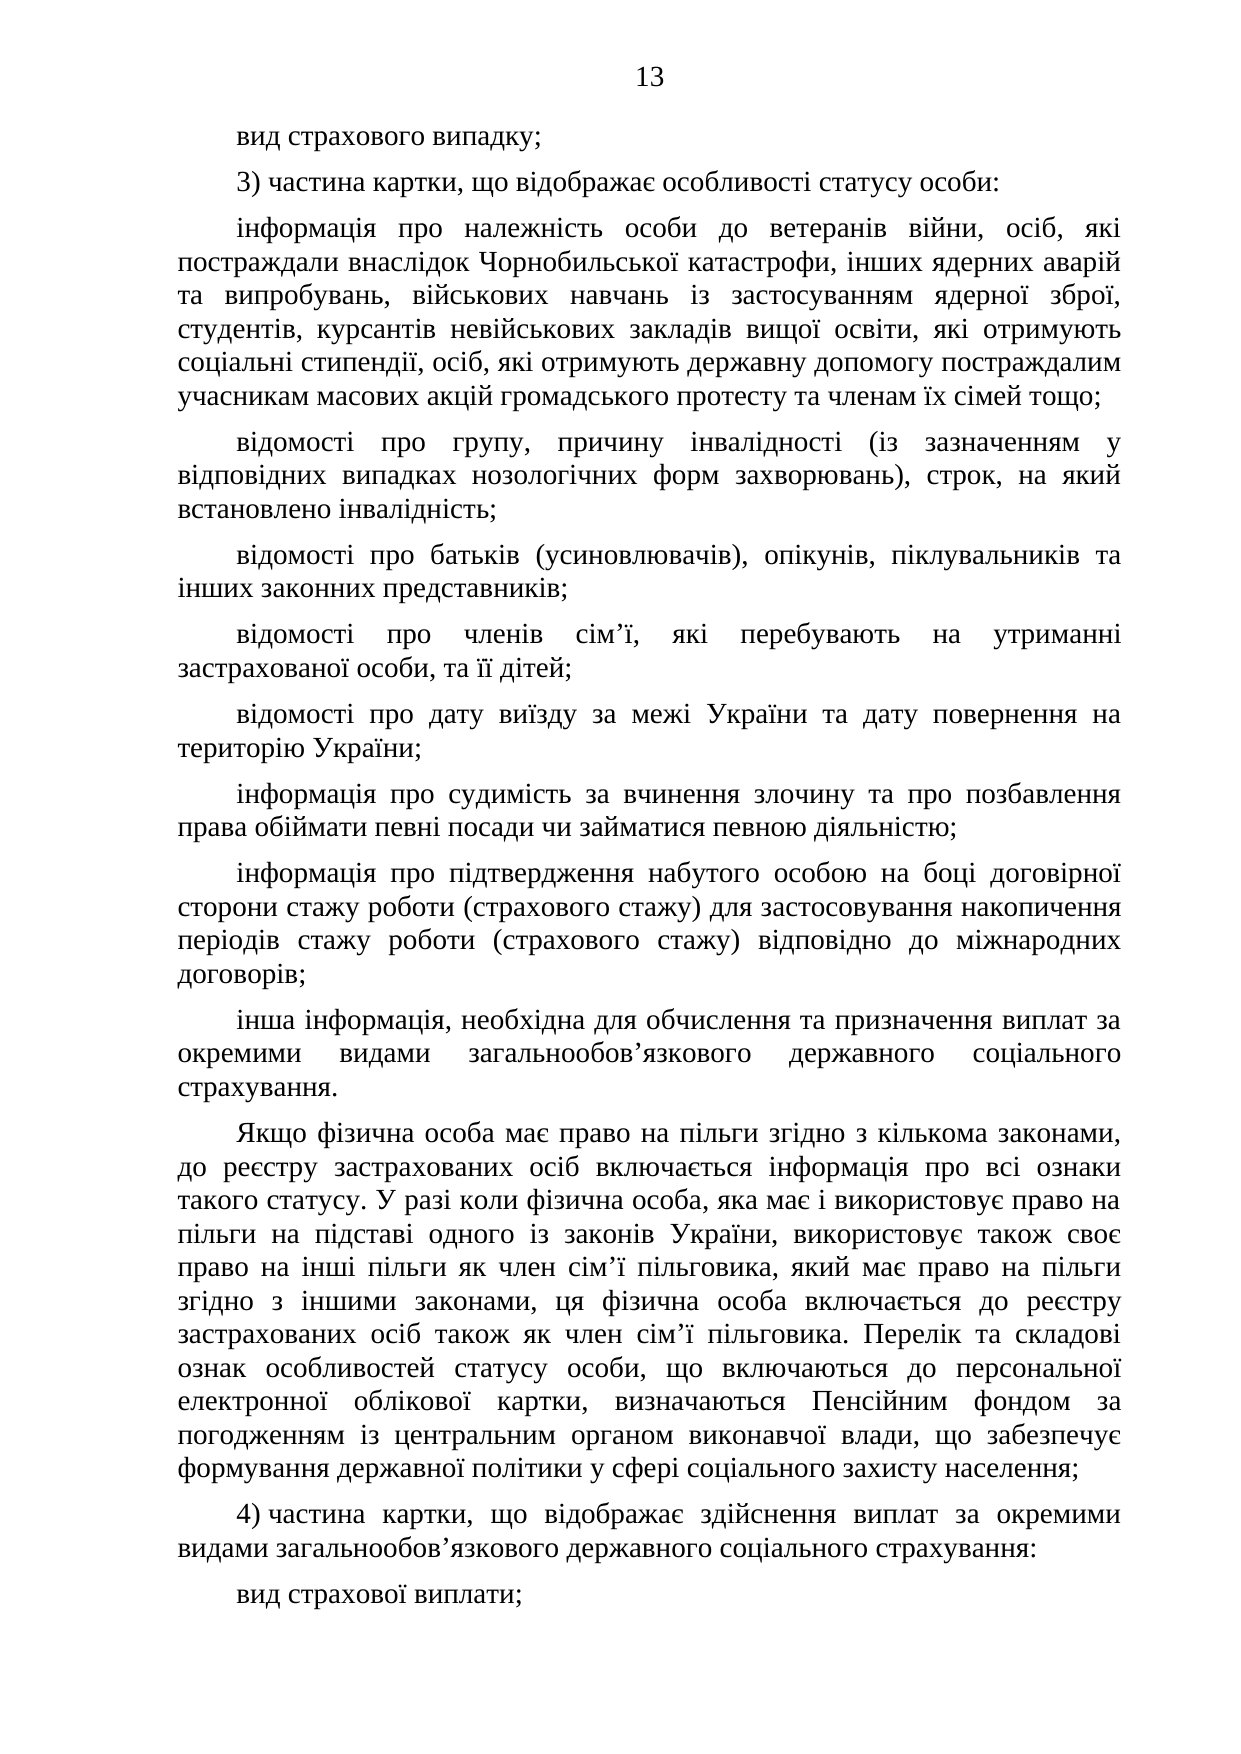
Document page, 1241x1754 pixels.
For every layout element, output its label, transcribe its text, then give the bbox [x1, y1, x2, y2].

text інформація про судимість за вчинення злочину та про позбавлення права обіймати певні посади чи займатися певною діяльністю; [177, 776, 1122, 843]
text відомості про батьків (усиновлювачів), опікунів, піклувальників та інших законних представників; [177, 537, 1122, 604]
text інша інформація, необхідна для обчислення та призначення виплат за окремими видами загальнообов’язкового державного соціального страхування. [177, 1002, 1122, 1103]
text 3) частина картки, що відображає особливості статусу особи: [177, 164, 1122, 198]
text вид страхового випадку; [177, 118, 1122, 152]
text відомості про групу, причину інвалідності (із зазначенням у відповідних випадках нозологічних форм захворювань), строк, на який встановлено інвалідність; [177, 424, 1122, 524]
text вид страхової виплати; [177, 1576, 1122, 1610]
text відомості про членів сім’ї, які перебувають на утриманні застрахованої особи, та її дітей; [177, 617, 1122, 684]
text 4) частина картки, що відображає здійснення виплат за окремими видами загальнообов’язкового державного соціального страхування: [177, 1497, 1122, 1564]
text інформація про належність особи до ветеранів війни, осіб, які постраждали внаслідок Чорнобильської катастрофи, інших ядерних аварій та випробувань, військових навчань із застосуванням ядерної зброї, студентів, курсантів невійськових закладів вищої освіти, які отримують соціальні стипендії, осіб, які отримують державну допомогу постраждалим учасникам масових акцій громадського протесту та членам їх сімей тощо; [177, 210, 1122, 411]
text відомості про дату виїзду за межі України та дату повернення на територію України; [177, 696, 1122, 763]
text Якщо фізична особа має право на пільги згідно з кількома законами, до реєстру застрахованих осіб включається інформація про всі ознаки такого статусу. У разі коли фізична особа, яка має і використовує право на пільги на підставі одного із законів України, використовує також своє право на інші пільги як член сім’ї пільговика, який має право на пільги згідно з іншими законами, ця фізична особа включається до реєстру застрахованих осіб також як член сім’ї пільговика. Перелік та складові ознак особливостей статусу особи, що включаються до персональної електронної облікової картки, визначаються Пенсійним фондом за погодженням із центральним органом виконавчої влади, що забезпечує формування державної політики у сфері соціального захисту населення; [177, 1115, 1122, 1484]
text інформація про підтвердження набутого особою на боці договірної сторони стажу роботи (страхового стажу) для застосовування накопичення періодів стажу роботи (страхового стажу) відповідно до міжнародних договорів; [177, 855, 1122, 989]
